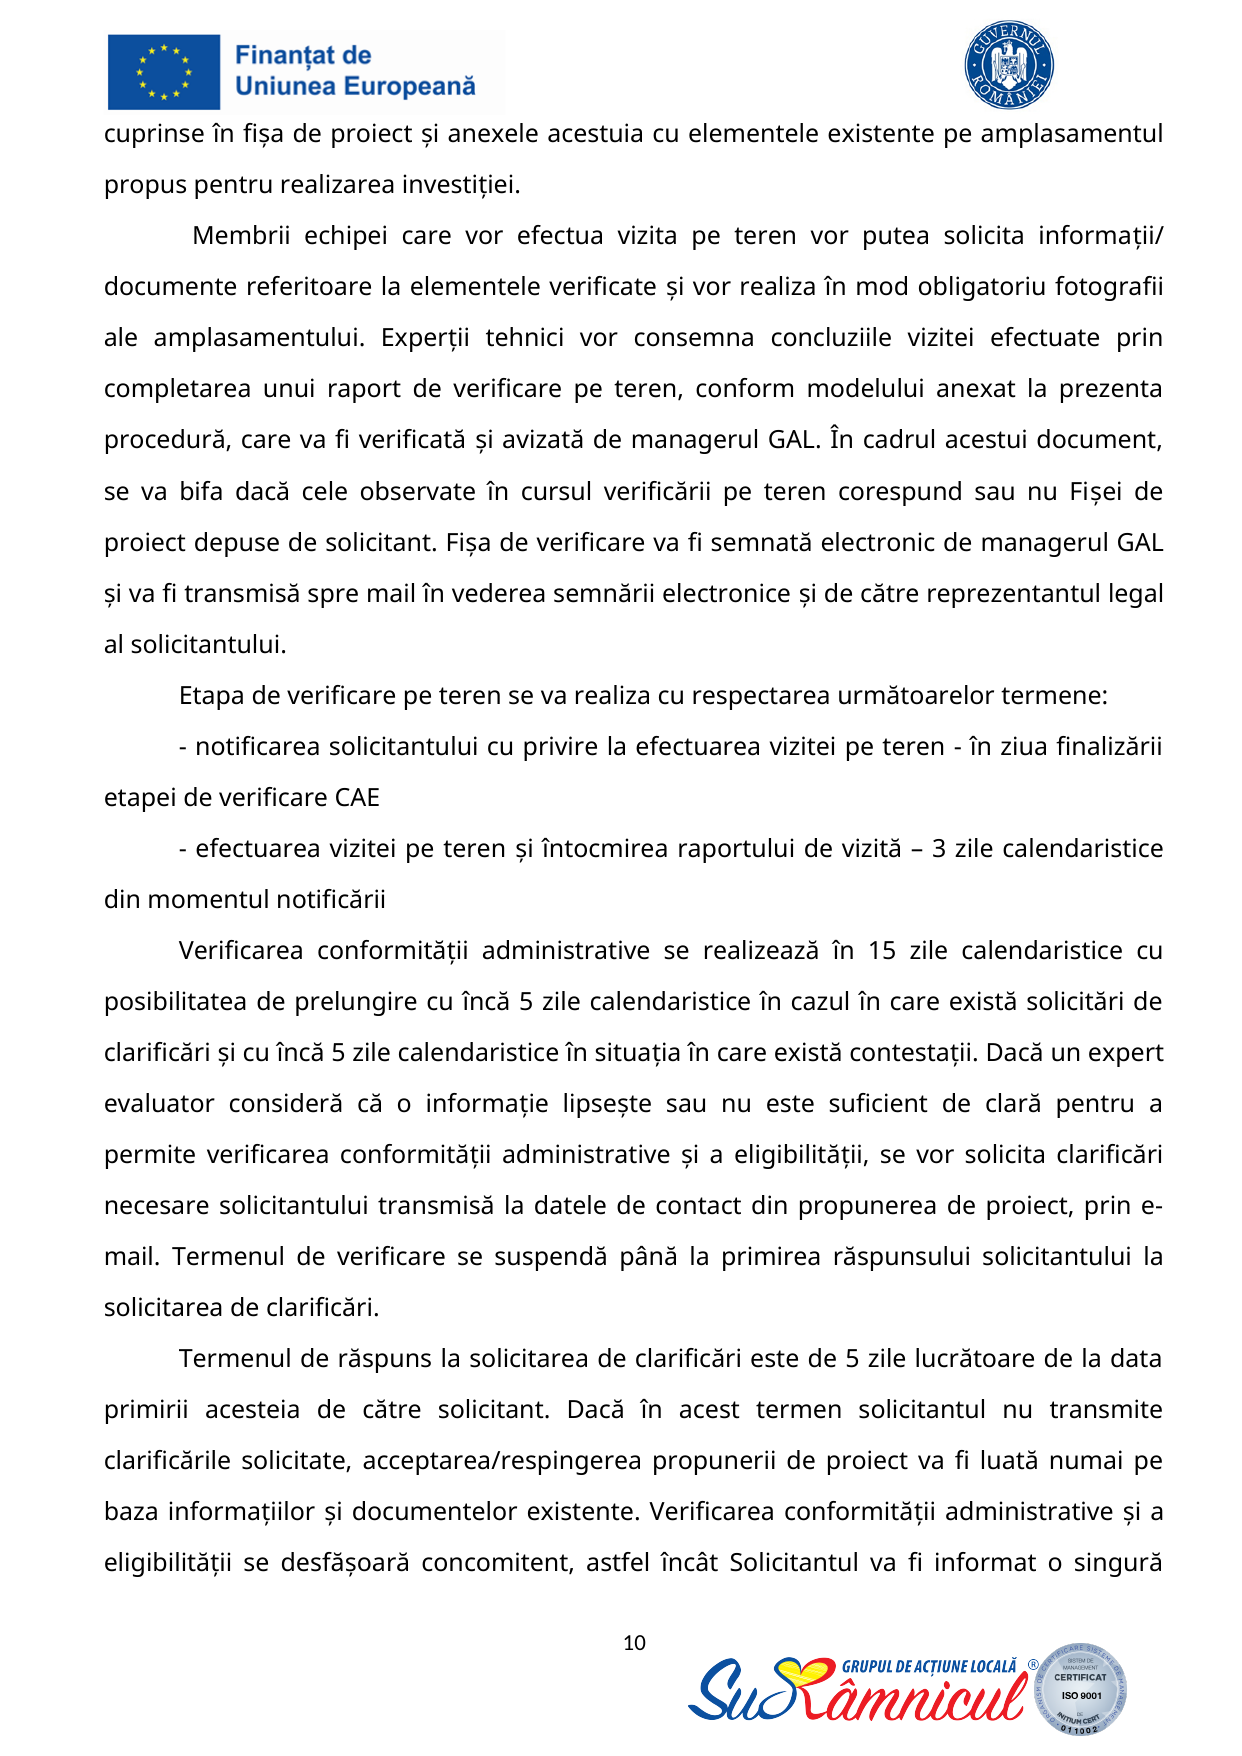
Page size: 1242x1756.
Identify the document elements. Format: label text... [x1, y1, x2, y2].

picture [103, 30, 506, 115]
text Membrii echipei care vor efectua vizita pe teren vor putea solicita informații/ documente referitoare la elementele verificate și vor realiza în mod obligatoriu fotografii ale amplasamentului. Experții tehnici vor consemna concluziile vizitei efectuate prin completarea unui raport de verificare pe teren, conform modelului anexat la prezenta procedură, care va fi verificată și avizată de managerul GAL. În cadrul acestui document, se va bifa dacă cele observate în cursul verificării pe teren corespund sau nu Fișei de proiect depuse de solicitant. Fișa de verificare va fi semnată electronic de managerul GAL și va fi transmisă spre mail în vederea semnării electronice și de către reprezentantul legal al solicitantului. [103, 218, 1164, 660]
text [103, 116, 1164, 201]
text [103, 1341, 1164, 1579]
text Verificarea conformității administrative se realizează în 15 zile calendaristice cu posibilitatea de prelungire cu încă 5 zile calendaristice în cazul în care există solicitări de clarificări și cu încă 5 zile calendaristice în situația în care există contestații. Dacă un expert evaluator consideră că o informație lipsește sau nu este suficient de clară pentru a permite verificarea conformității administrative şi a eligibilității, se vor solicita clarificări necesare solicitantului transmisă la datele de contact din propunerea de proiect, prin e-mail. Termenul de verificare se suspendă până la primirea răspunsului solicitantului la solicitarea de clarificări. [103, 932, 1164, 1324]
text - notificarea solicitantului cu privire la efectuarea vizitei pe teren - în ziua finalizării etapei de verificare CAE [103, 728, 1164, 813]
text - efectuarea vizitei pe teren și întocmirea raportului de vizită – 3 zile calendaristice din momentul notificării [103, 830, 1164, 916]
text Etapa de verificare pe teren se va realiza cu respectarea următoarelor termene: [178, 677, 1164, 711]
picture [674, 1640, 1131, 1740]
picture [960, 14, 1061, 115]
